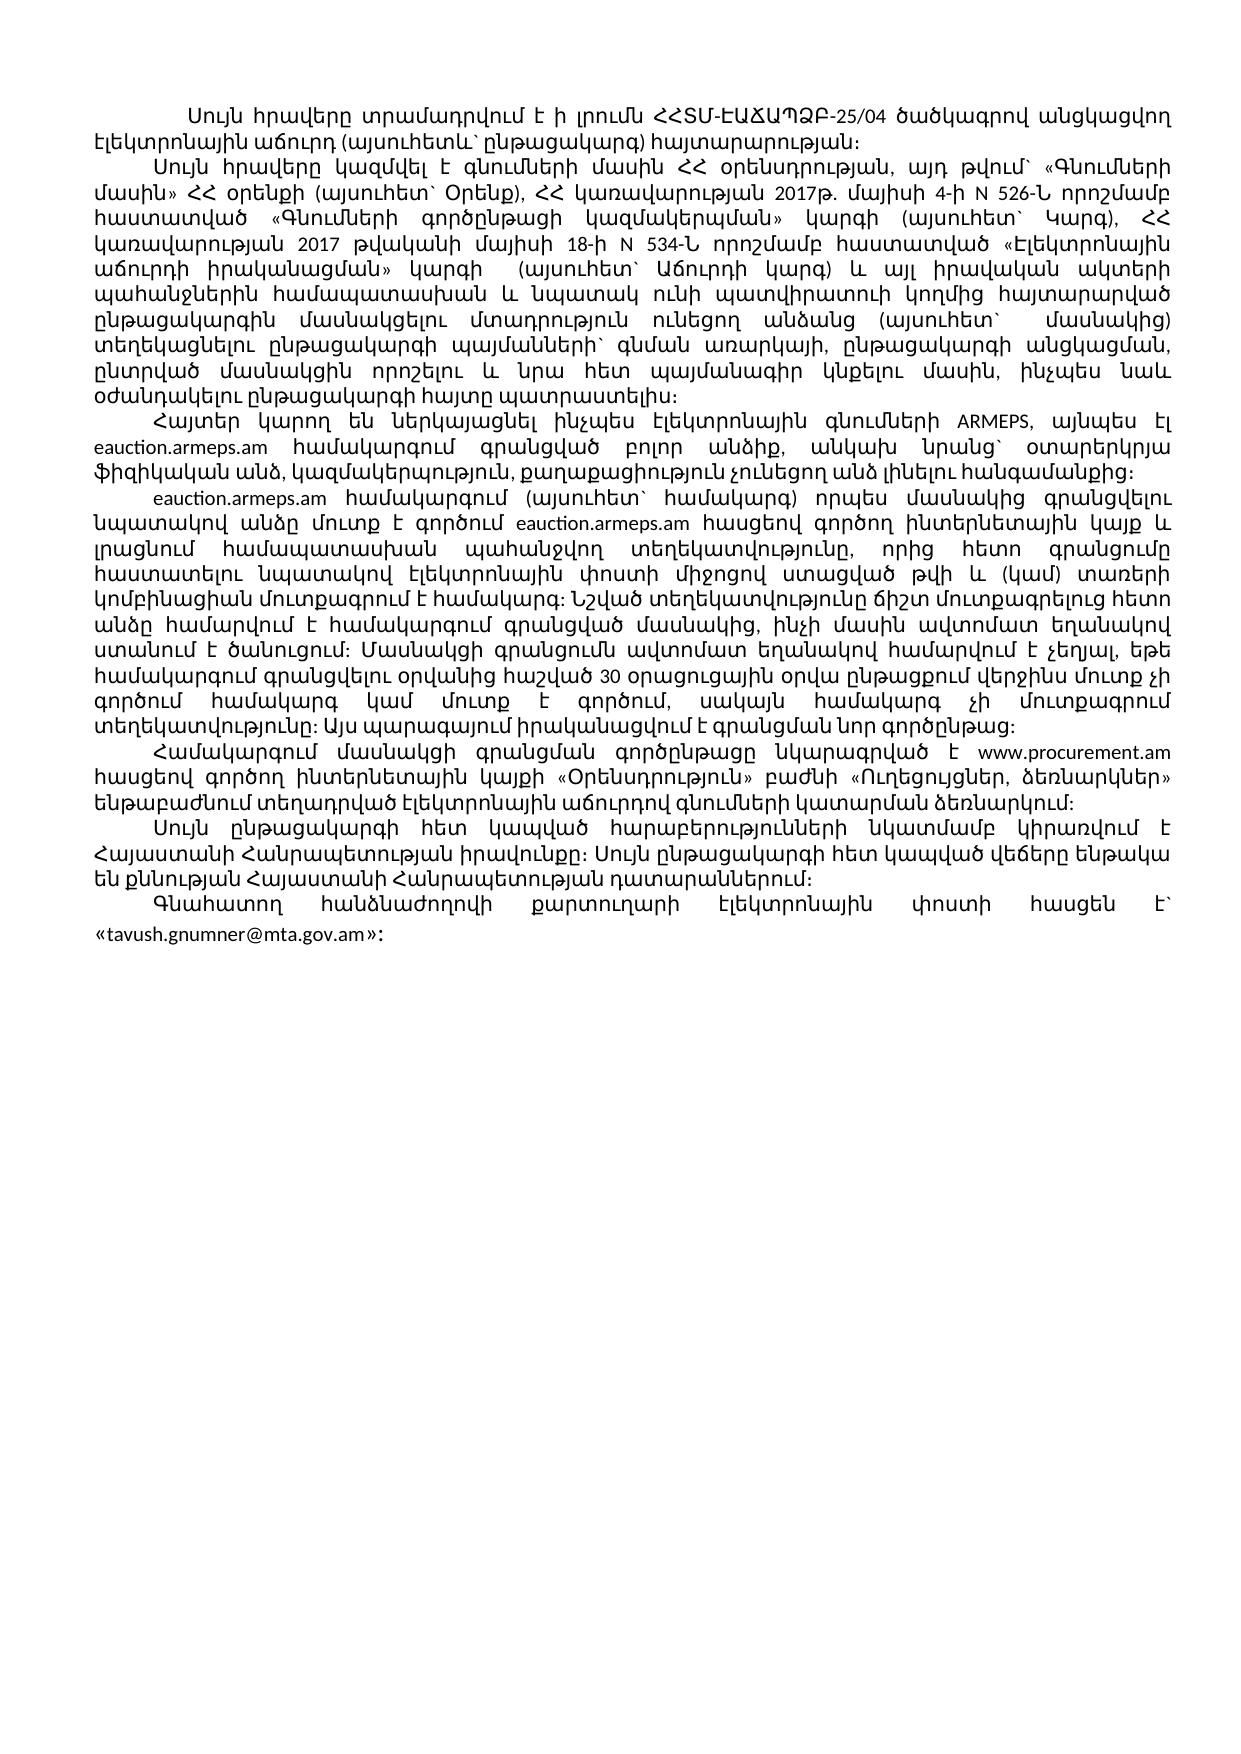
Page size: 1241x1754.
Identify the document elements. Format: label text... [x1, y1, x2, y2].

text Սույն հրավերը տրամադրվում է ի լրումն ՀՀՏՄ-ԷԱՃԱՊՁԲ-25/04 ծածկագրով անցկացվող էլեկտրոնային աճուրդ (այսուհետև` ընթացակարգ) հայտարարության։ [94, 104, 1171, 154]
text eauction.armeps.am համակարգում (այսուհետ` համակարգ) որպես մասնակից գրանցվելու նպատակով անձը մուտք է գործում eauction.armeps.am հասցեով գործող ինտերնետային կայք և լրացնում համապատասխան պահանջվող տեղեկատվությունը, որից հետո գրանցումը հաստատելու նպատակով էլեկտրոնային փոստի միջոցով ստացված թվի և (կամ) տառերի կոմբինացիան մուտքագրում է համակարգ: Նշված տեղեկատվությունը ճիշտ մուտքագրելուց հետո անձը համարվում է համակարգում գրանցված մասնակից, ինչի մասին ավտոմատ եղանակով ստանում է ծանուցում: Մասնակցի գրանցումն ավտոմատ եղանակով համարվում է չեղյալ, եթե համակարգում գրանցվելու օրվանից հաշված 30 օրացուցային օրվա ընթացքում վերջինս մուտք չի գործում համակարգ կամ մուտք է գործում, սակայն համակարգ չի մուտքագրում տեղեկատվությունը: Այս պարագայում իրականացվում է գրանցման նոր գործընթաց: [94, 485, 1171, 739]
text Սույն հրավերը կազմվել է գնումների մասին ՀՀ օրենսդրության, այդ թվում` «Գնումների մասին» ՀՀ օրենքի (այսուհետ` Օրենք), ՀՀ կառավարության 2017թ. մայիսի 4-ի N 526-Ն որոշմամբ հաստատված «Գնումների գործընթացի կազմակերպման» կարգի (այսուհետ` Կարգ), ՀՀ կառավարության 2017 թվականի մայիսի 18-ի N 534-Ն որոշմամբ հաստատված «Էլեկտրոնային աճուրդի իրականացման» կարգի (այսուհետ` Աճուրդի կարգ) և այլ իրավական ակտերի պահանջներին համապատասխան և նպատակ ունի պատվիրատուի կողմից հայտարարված ընթացակարգին մասնակցելու մտադրություն ունեցող անձանց (այսուհետ` մասնակից) տեղեկացնելու ընթացակարգի պայմանների` գնման առարկայի, ընթացակարգի անցկացման, ընտրված մասնակցին որոշելու և նրա հետ պայմանագիր կնքելու մասին, ինչպես նաև օժանդակելու ընթացակարգի հայտը պատրաստելիս։ [94, 154, 1171, 409]
text Հայտեր կարող են ներկայացնել ինչպես էլեկտրոնային գնումների ARMEPS, այնպես էլ eauction.armeps.am համակարգում գրանցված բոլոր անձիք, անկախ նրանց` օտարերկրյա ֆիզիկական անձ, կազմակերպություն, քաղաքացիություն չունեցող անձ լինելու հանգամանքից։ [94, 409, 1171, 485]
text Սույն ընթացակարգի հետ կապված հարաբերությունների նկատմամբ կիրառվում է Հայաստանի Հանրապետության իրավունքը։ Սույն ընթացակարգի հետ կապված վեճերը ենթակա են քննության Հայաստանի Հանրապետության դատարաններում։ [94, 815, 1171, 892]
text Համակարգում մասնակցի գրանցման գործընթացը նկարագրված է www.procurement.am հասցեով գործող ինտերնետային կայքի «Օրենսդրություն» բաժնի «Ուղեցույցներ, ձեռնարկներ» ենթաբաժնում տեղադրված էլեկտրոնային աճուրդով գնումների կատարման ձեռնարկում: [94, 739, 1171, 815]
text Գնահատող հանձնաժողովի քարտուղարի էլեկտրոնային փոստի հասցեն է` «tavush.gnumner@mta.gov.am»: [94, 892, 1171, 948]
